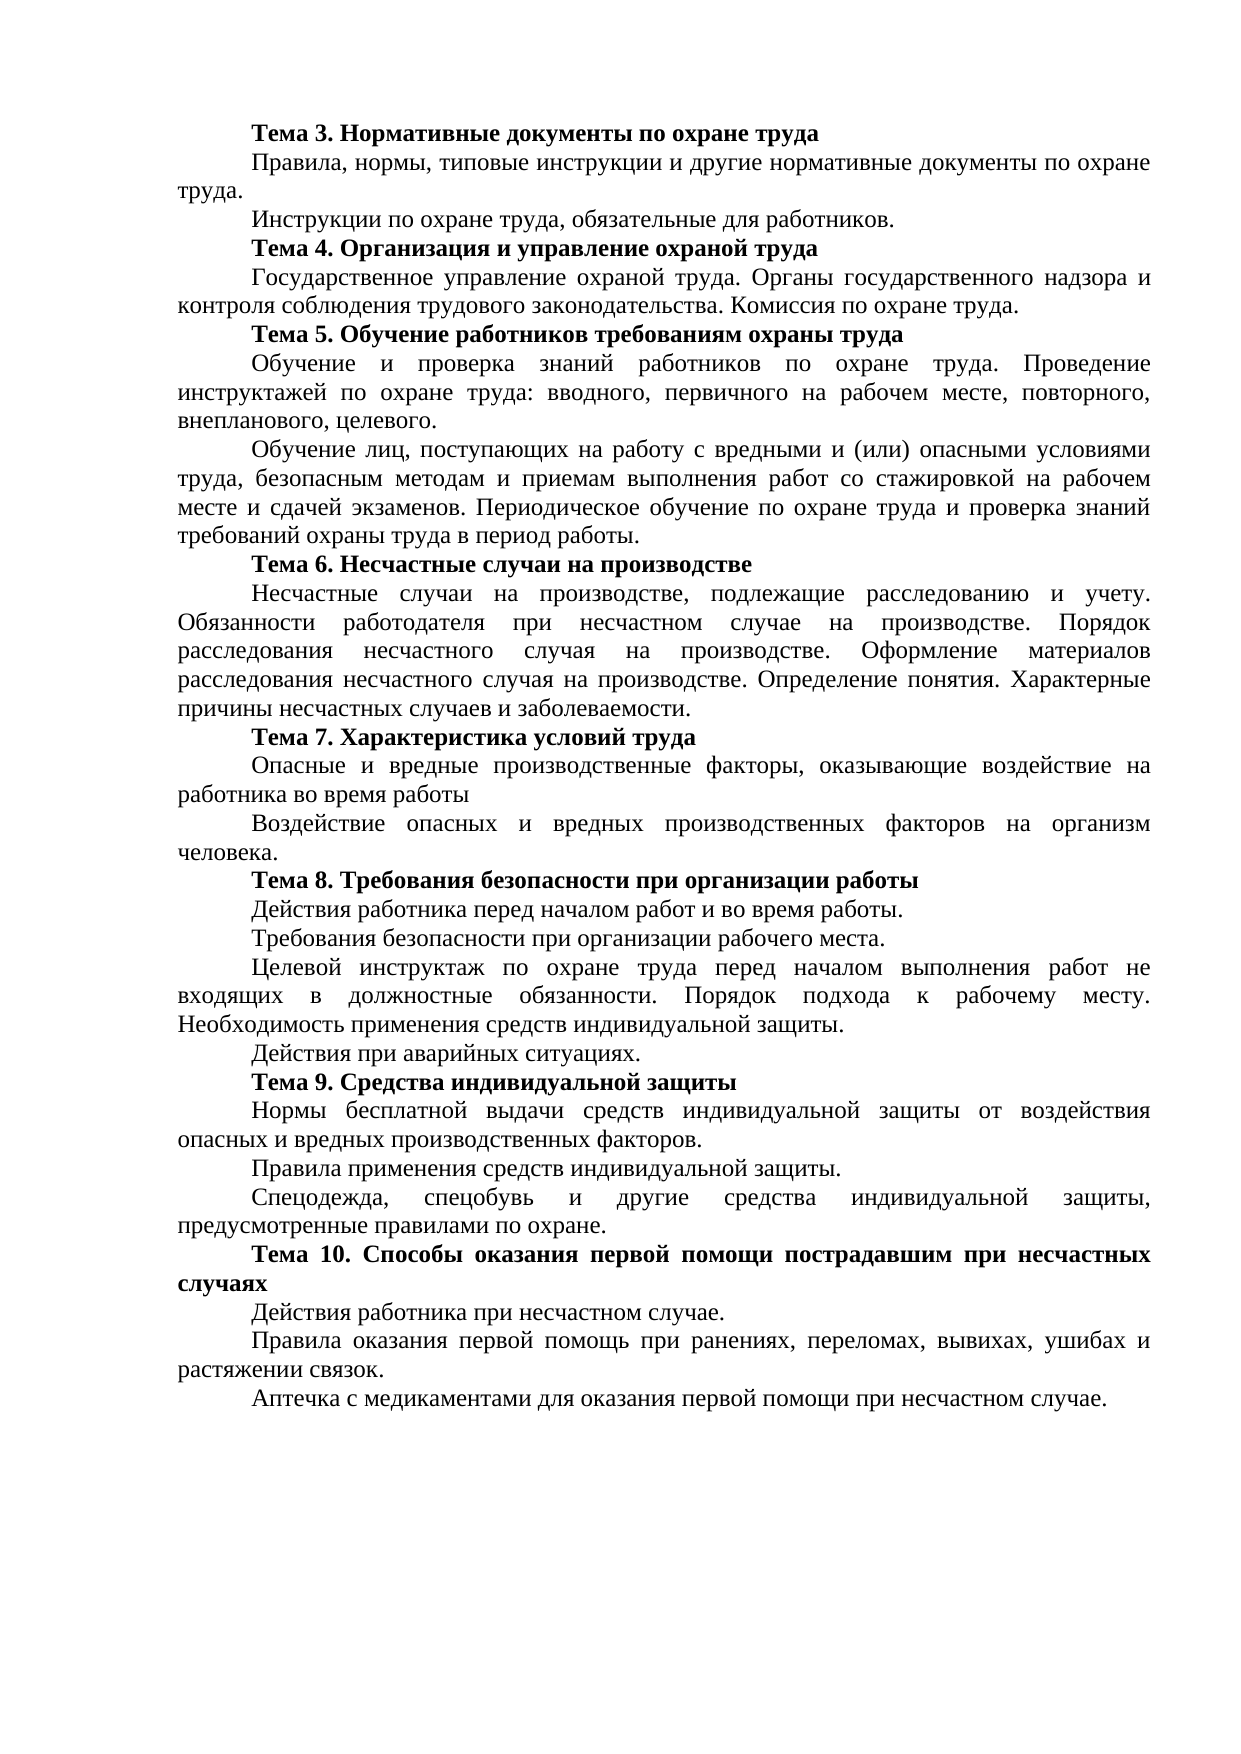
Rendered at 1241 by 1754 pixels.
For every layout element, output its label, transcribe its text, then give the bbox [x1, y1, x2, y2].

text Тема 5. Обучение работников требованиям охраны труда [177, 319, 1152, 348]
text Действия работника перед началом работ и во время работы. [177, 894, 1152, 923]
text Требования безопасности при организации рабочего места. [177, 923, 1152, 952]
text Аптечка с медикаментами для оказания первой помощи при несчастном случае. [177, 1383, 1152, 1412]
text Целевой инструктаж по охране труда перед началом выполнения работ не входящих в должностные обязанности. Порядок подхода к рабочему месту. Необходимость применения средств индивидуальной защиты. [177, 952, 1152, 1038]
text Государственное управление охраной труда. Органы государственного надзора и контроля соблюдения трудового законодательства. Комиссия по охране труда. [177, 262, 1152, 319]
text Действия при аварийных ситуациях. [177, 1038, 1152, 1067]
text Тема 4. Организация и управление охраной труда [177, 233, 1152, 262]
text Действия работника при несчастном случае. [177, 1297, 1152, 1326]
text Тема 7. Характеристика условий труда [177, 722, 1152, 751]
text Обучение лиц, поступающих на работу с вредными и (или) опасными условиями труда, безопасным методам и приемам выполнения работ со стажировкой на рабочем месте и сдачей экзаменов. Периодическое обучение по охране труда и проверка знаний требований охраны труда в период работы. [177, 434, 1152, 549]
text Правила, нормы, типовые инструкции и другие нормативные документы по охране труда. [177, 147, 1152, 204]
text Несчастные случаи на производстве, подлежащие расследованию и учету. Обязанности работодателя при несчастном случае на производстве. Порядок расследования несчастного случая на производстве. Оформление материалов расследования несчастного случая на производстве. Определение понятия. Характерные причины несчастных случаев и заболеваемости. [177, 578, 1152, 722]
text Правила оказания первой помощь при ранениях, переломах, вывихах, ушибах и растяжении связок. [177, 1326, 1152, 1383]
text Тема 3. Нормативные документы по охране труда [177, 118, 1152, 147]
text Спецодежда, спецобувь и другие средства индивидуальной защиты, предусмотренные правилами по охране. [177, 1182, 1152, 1239]
text Тема 10. Способы оказания первой помощи пострадавшим при несчастных случаях [177, 1239, 1152, 1297]
text Воздействие опасных и вредных производственных факторов на организм человека. [177, 808, 1152, 866]
text Опасные и вредные производственные факторы, оказывающие воздействие на работника во время работы [177, 751, 1152, 808]
text Тема 6. Несчастные случаи на производстве [177, 549, 1152, 578]
text Тема 9. Средства индивидуальной защиты [177, 1067, 1152, 1096]
text Тема 8. Требования безопасности при организации работы [177, 866, 1152, 894]
text Инструкции по охране труда, обязательные для работников. [177, 204, 1152, 233]
text Нормы бесплатной выдачи средств индивидуальной защиты от воздействия опасных и вредных производственных факторов. [177, 1096, 1152, 1153]
text Правила применения средств индивидуальной защиты. [177, 1153, 1152, 1182]
text Обучение и проверка знаний работников по охране труда. Проведение инструктажей по охране труда: вводного, первичного на рабочем месте, повторного, внепланового, целевого. [177, 348, 1152, 434]
